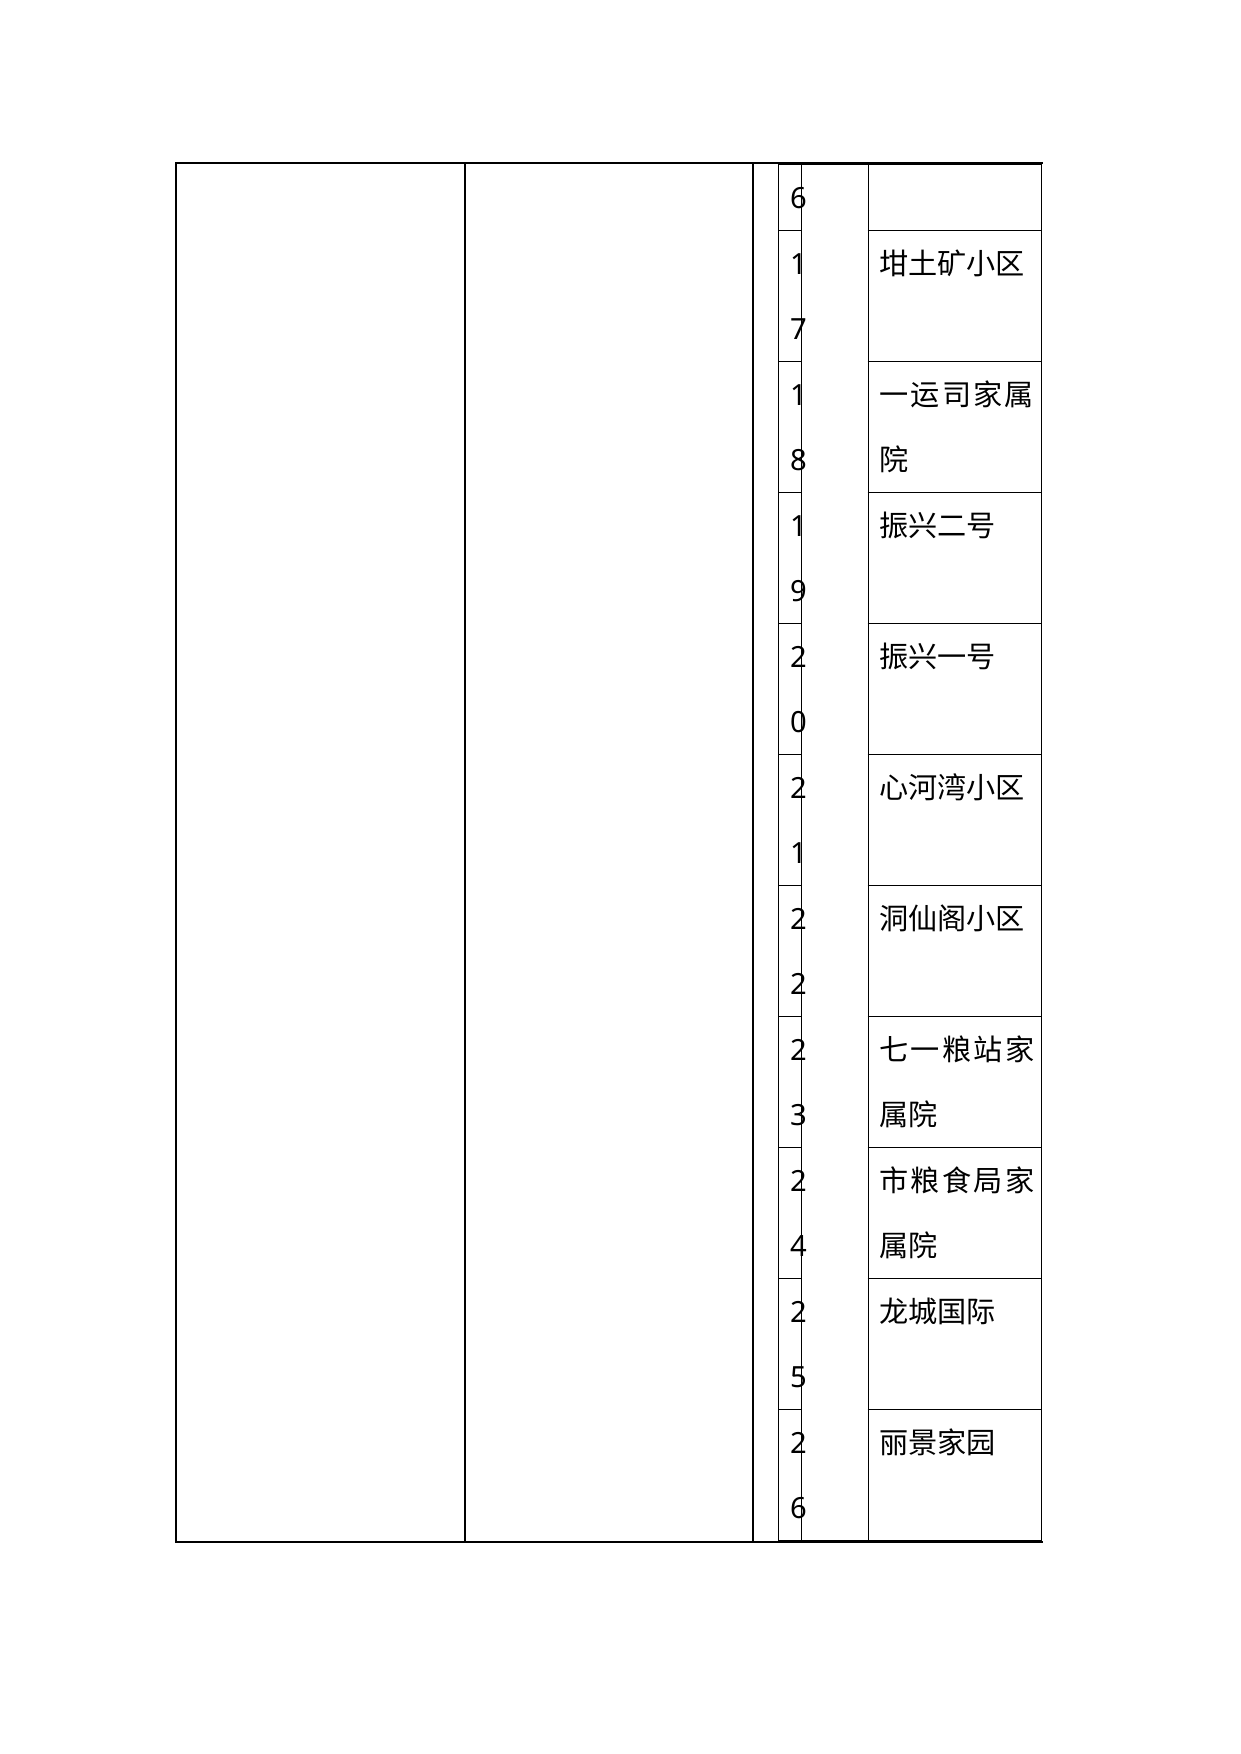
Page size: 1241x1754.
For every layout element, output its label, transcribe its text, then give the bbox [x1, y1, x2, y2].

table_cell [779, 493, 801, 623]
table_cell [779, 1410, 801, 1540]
table_cell ★ [177, 164, 464, 1541]
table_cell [802, 165, 868, 1540]
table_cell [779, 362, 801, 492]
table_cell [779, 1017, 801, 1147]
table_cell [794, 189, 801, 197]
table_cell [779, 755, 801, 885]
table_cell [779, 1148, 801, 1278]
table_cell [754, 164, 778, 1541]
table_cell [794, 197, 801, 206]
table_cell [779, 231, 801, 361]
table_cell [869, 1410, 1041, 1540]
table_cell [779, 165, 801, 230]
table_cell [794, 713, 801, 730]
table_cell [869, 231, 1041, 361]
table_cell 1 [466, 164, 752, 1541]
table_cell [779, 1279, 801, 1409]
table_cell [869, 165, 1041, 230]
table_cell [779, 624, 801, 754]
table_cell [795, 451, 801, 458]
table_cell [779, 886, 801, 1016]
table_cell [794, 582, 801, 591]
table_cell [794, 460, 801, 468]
